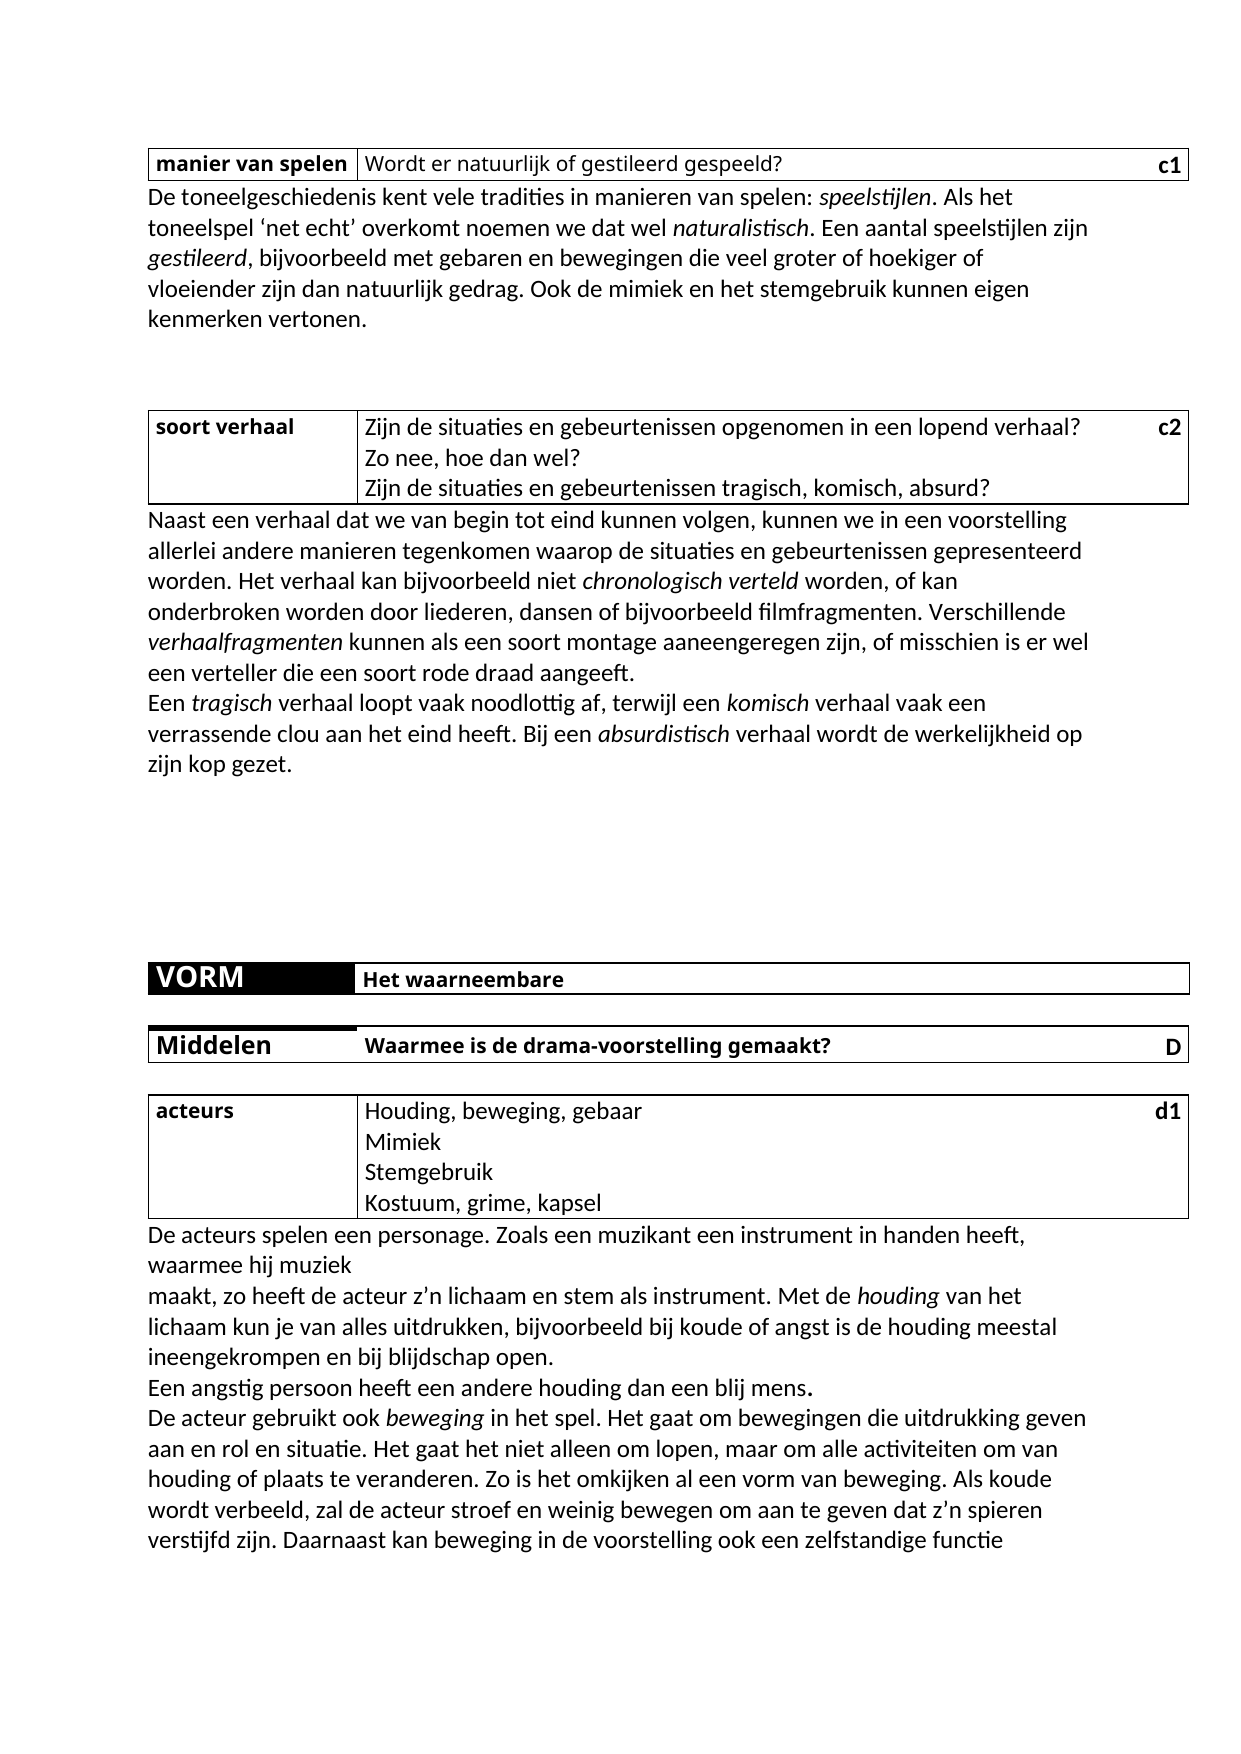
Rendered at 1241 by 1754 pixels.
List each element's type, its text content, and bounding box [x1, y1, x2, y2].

table_header Middelen [149, 1031, 357, 1062]
table_header [1145, 964, 1189, 993]
table_header d1 [1145, 1096, 1188, 1218]
text De toneelgeschiedenis kent vele tradities in manieren van spelen: speelstijlen. Als het toneelspel ‘net echt’ overkomt noemen we dat wel naturalistisch. Een aantal speelstijlen zijn gestileerd, bijvoorbeeld met gebaren en bewegingen die veel groter of hoekiger of vloeiender zijn dan natuurlijk gedrag. Ook de mimiek en het stemgebruik kunnen eigen kenmerken vertonen. [148, 181, 1093, 334]
table_header D [1145, 1027, 1188, 1062]
table_header Houding, beweging, gebaar Mimiek Stemgebruik Kostuum, grime, kapsel [358, 1096, 1145, 1218]
table_header Wordt er natuurlijk of gestileerd gespeeld? [358, 149, 1145, 180]
table_header soort verhaal [149, 411, 357, 503]
text Een tragisch verhaal loopt vaak noodlottig af, terwijl een komisch verhaal vaak een verrassende clou aan het eind heeft. Bij een absurdistisch verhaal wordt de werkelijkheid op zijn kop gezet. [148, 688, 1093, 779]
table_header Waarmee is de drama-voorstelling gemaakt? [357, 1027, 1145, 1062]
table_header Zijn de situaties en gebeurtenissen opgenomen in een lopend verhaal? Zo nee, hoe dan wel? Zijn de situaties en gebeurtenissen tragisch, komisch, absurd? [358, 411, 1145, 503]
table_header Het waarneembare [355, 964, 1145, 993]
table_header VORM [149, 964, 355, 993]
table_header manier van spelen [149, 149, 357, 180]
text Naast een verhaal dat we van begin tot eind kunnen volgen, kunnen we in een voorstelling allerlei andere manieren tegenkomen waarop de situaties en gebeurtenissen gepresenteerd worden. Het verhaal kan bijvoorbeeld niet chronologisch verteld worden, of kan onderbroken worden door liederen, dansen of bijvoorbeeld filmfragmenten. Verschillende verhaalfragmenten kunnen als een soort montage aaneengeregen zijn, of misschien is er wel een verteller die een soort rode draad aangeeft. [148, 505, 1093, 688]
table_header c2 [1145, 411, 1188, 503]
text Een angstig persoon heeft een andere houding dan een blij mens. [148, 1372, 1093, 1402]
table_header c1 [1145, 149, 1188, 180]
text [148, 1402, 1093, 1555]
text maakt, zo heeft de acteur z’n lichaam en stem als instrument. Met de houding van het lichaam kun je van alles uitdrukken, bijvoorbeeld bij koude of angst is de houding meestal ineengekrompen en bij blijdschap open. [148, 1280, 1093, 1372]
table_header acteurs [149, 1096, 357, 1218]
text De acteurs spelen een personage. Zoals een muzikant een instrument in handen heeft, waarmee hij muziek [148, 1219, 1093, 1280]
